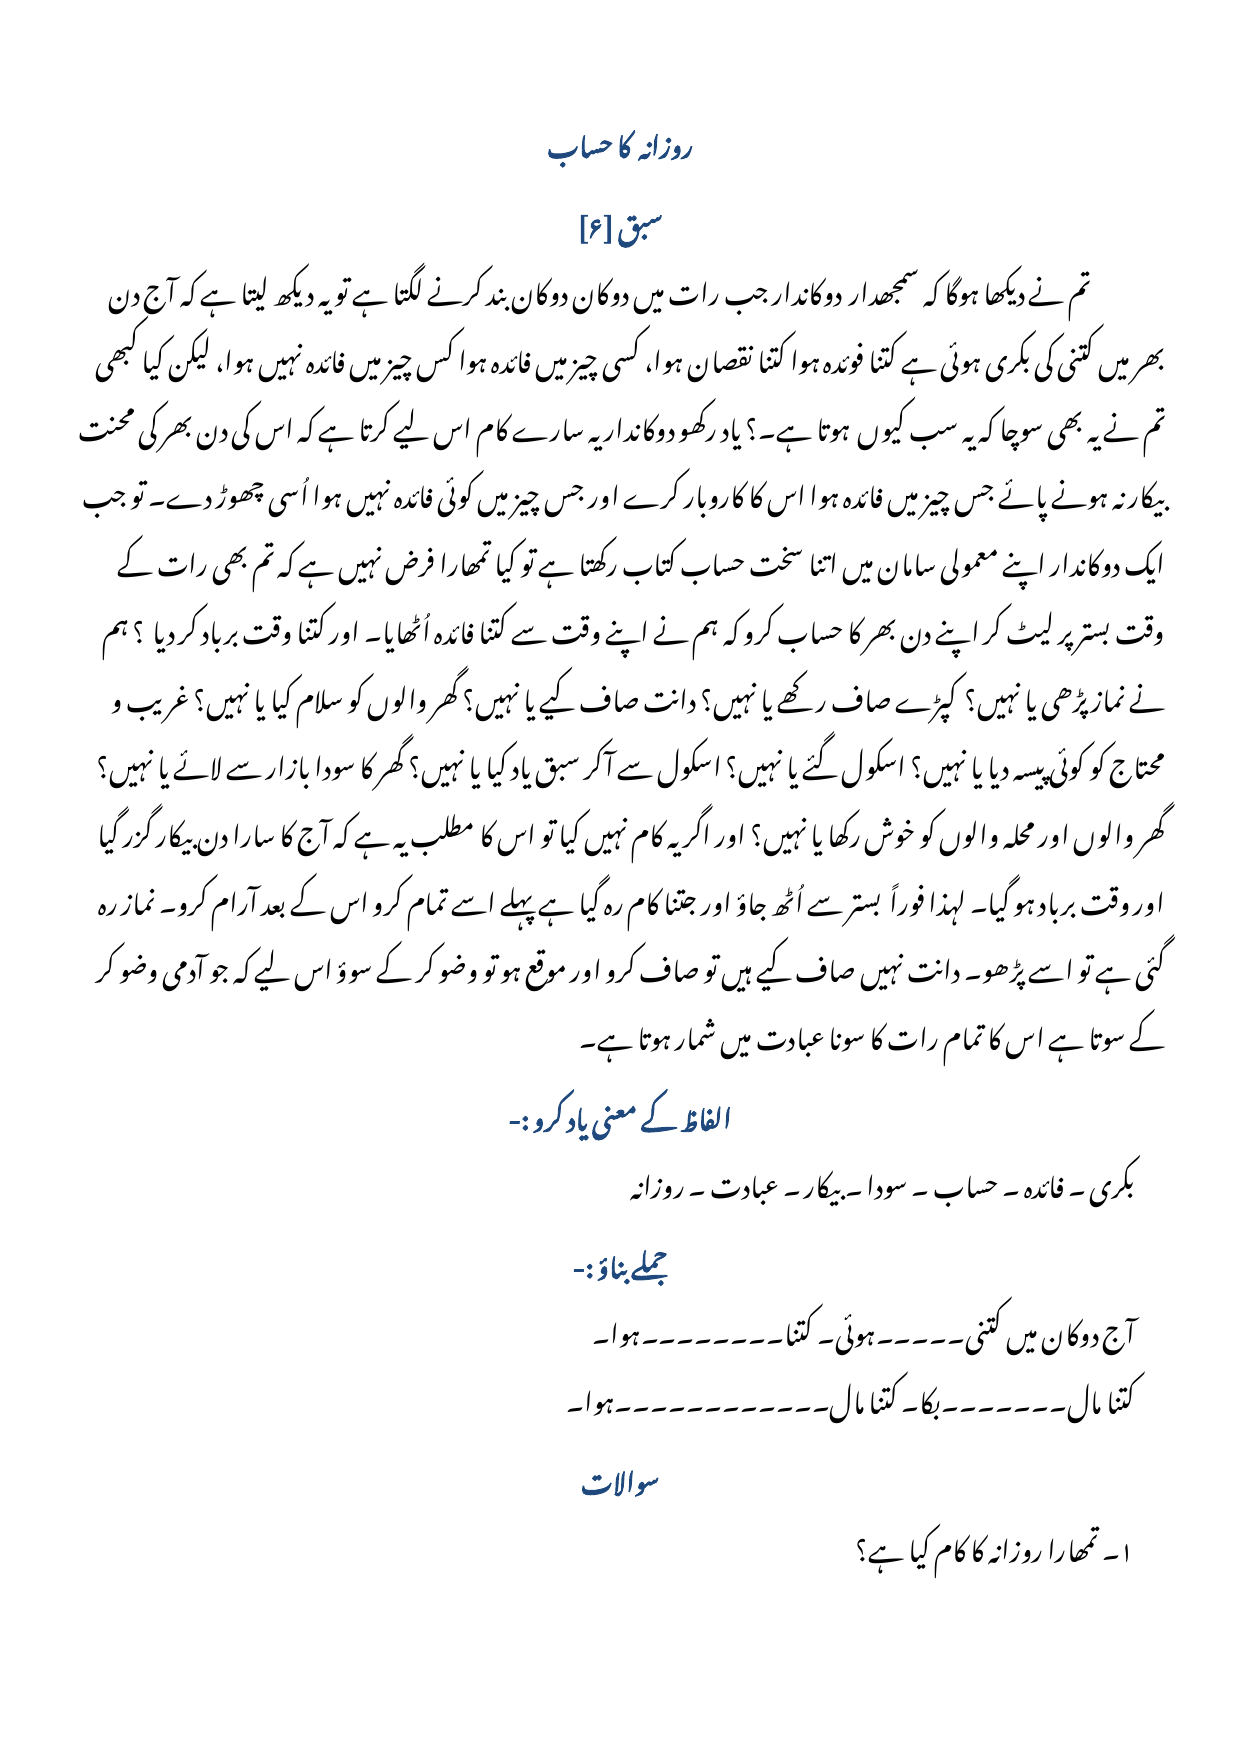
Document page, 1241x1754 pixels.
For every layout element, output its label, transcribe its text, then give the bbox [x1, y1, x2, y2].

text کتنا مال۔۔۔۔۔۔۔بکا۔ کتنا مال۔۔۔۔۔۔۔۔۔۔۔۔ہوا۔ [75, 1362, 1165, 1430]
subtitle سبق [۶] [75, 186, 1165, 254]
subtitle روزانہ کا حساب [75, 106, 1165, 174]
text ١۔ تمھارا روزانہ کا کام کیا ہے؟ [75, 1510, 1165, 1578]
text بکری ۔ فائدہ ۔ حساب ۔ سودا ۔ بیکار ۔ عبادت ۔ روزانہ [75, 1147, 1165, 1214]
subtitle جملے بناؤ :- [75, 1227, 1165, 1295]
text تم نے دیکھا ہوگا کہ سمجھدار دوکاندار جب رات میں دوکان دوکان بند کرنے لگتا ہے تو یہ دیکھ لیتا ہے کہ آج دن بھر میں کتنی کی بکری ہوئی ہے کتنا فوئدہ ہوا کتنا نقصان ہوا، کسی چیز میں فائدہ ہوا کس چیز میں فائدہ نہیں ہوا، لیکن کیا کبھی تم نے یہ بھی سوچا کہ یہ سب کیوں ہوتا ہے۔؟ یاد رکھو دوکاندار یہ سارے کام اس لیے کرتا ہے کہ اس کی دن بھر کی محنت بیکار نہ ہونے پائے جس چیز میں فائدہ ہوا اس کا کاروبار کرے اور جس چیز میں کوئی فائدہ نہیں ہوا اُسی چھوڑ دے۔ تو جب ایک دوکاندار اپنے معمولی سامان میں اتنا سخت حساب کتاب رکھتا ہے تو کیا تمھارا فرض نہیں ہے کہ تم بھی رات کے وقت بستر پر لیٹ کر اپنے دن بھر کا حساب کرو کہ ہم نے اپنے وقت سے کتنا فائدہ اُٹھایا۔ اور کتنا وقت برباد کر دیا ؟ ہم نے نماز پڑھی یا نہیں؟ کپڑے صاف رکھے یا نہیں؟ دانت صاف کیے یا نہیں؟ گھر والوں کو سلام کیا یا نہیں؟ غریب و محتاج کو کوئی پیسہ دیا یا نہیں؟ اسکول گئے یا نہیں؟ اسکول سے آکر سبق یاد کیا یا نہیں؟ گھر کا سودا بازار سے لائے یا نہیں؟ گھر والوں اور محلہ والوں کو خوش رکھا یا نہیں؟ اور اگر یہ کام نہیں کیا تو اس کا مطلب یہ ہے کہ آج کا سارا دن بیکار گزر گیا اور وقت برباد ہو گیا۔ لہذا فوراً بستر سے اُٹھ جاؤ اور جتنا کام رہ گیا ہے پہلے اسے تمام کرو اس کے بعد آرام کرو۔ نماز رہ گئی ہے تو اسے پڑھو۔ دانت نہیں صاف کیے ہیں تو صاف کرو اور موقع ہو تو وضو کر کے سوؤ اس لیے کہ جو آدمی وضو کر کے سوتا ہے اس کا تمام رات کا سونا عبادت میں شمار ہوتا ہے۔ [75, 254, 1165, 1067]
subtitle سوالات [75, 1443, 1165, 1510]
subtitle الفاظ کے معنی یاد کرو :- [75, 1079, 1165, 1147]
text آج دوکان میں کتنی۔۔۔۔۔ہوئی۔ کتنا۔۔۔۔۔۔۔۔ہوا۔ [75, 1295, 1165, 1362]
